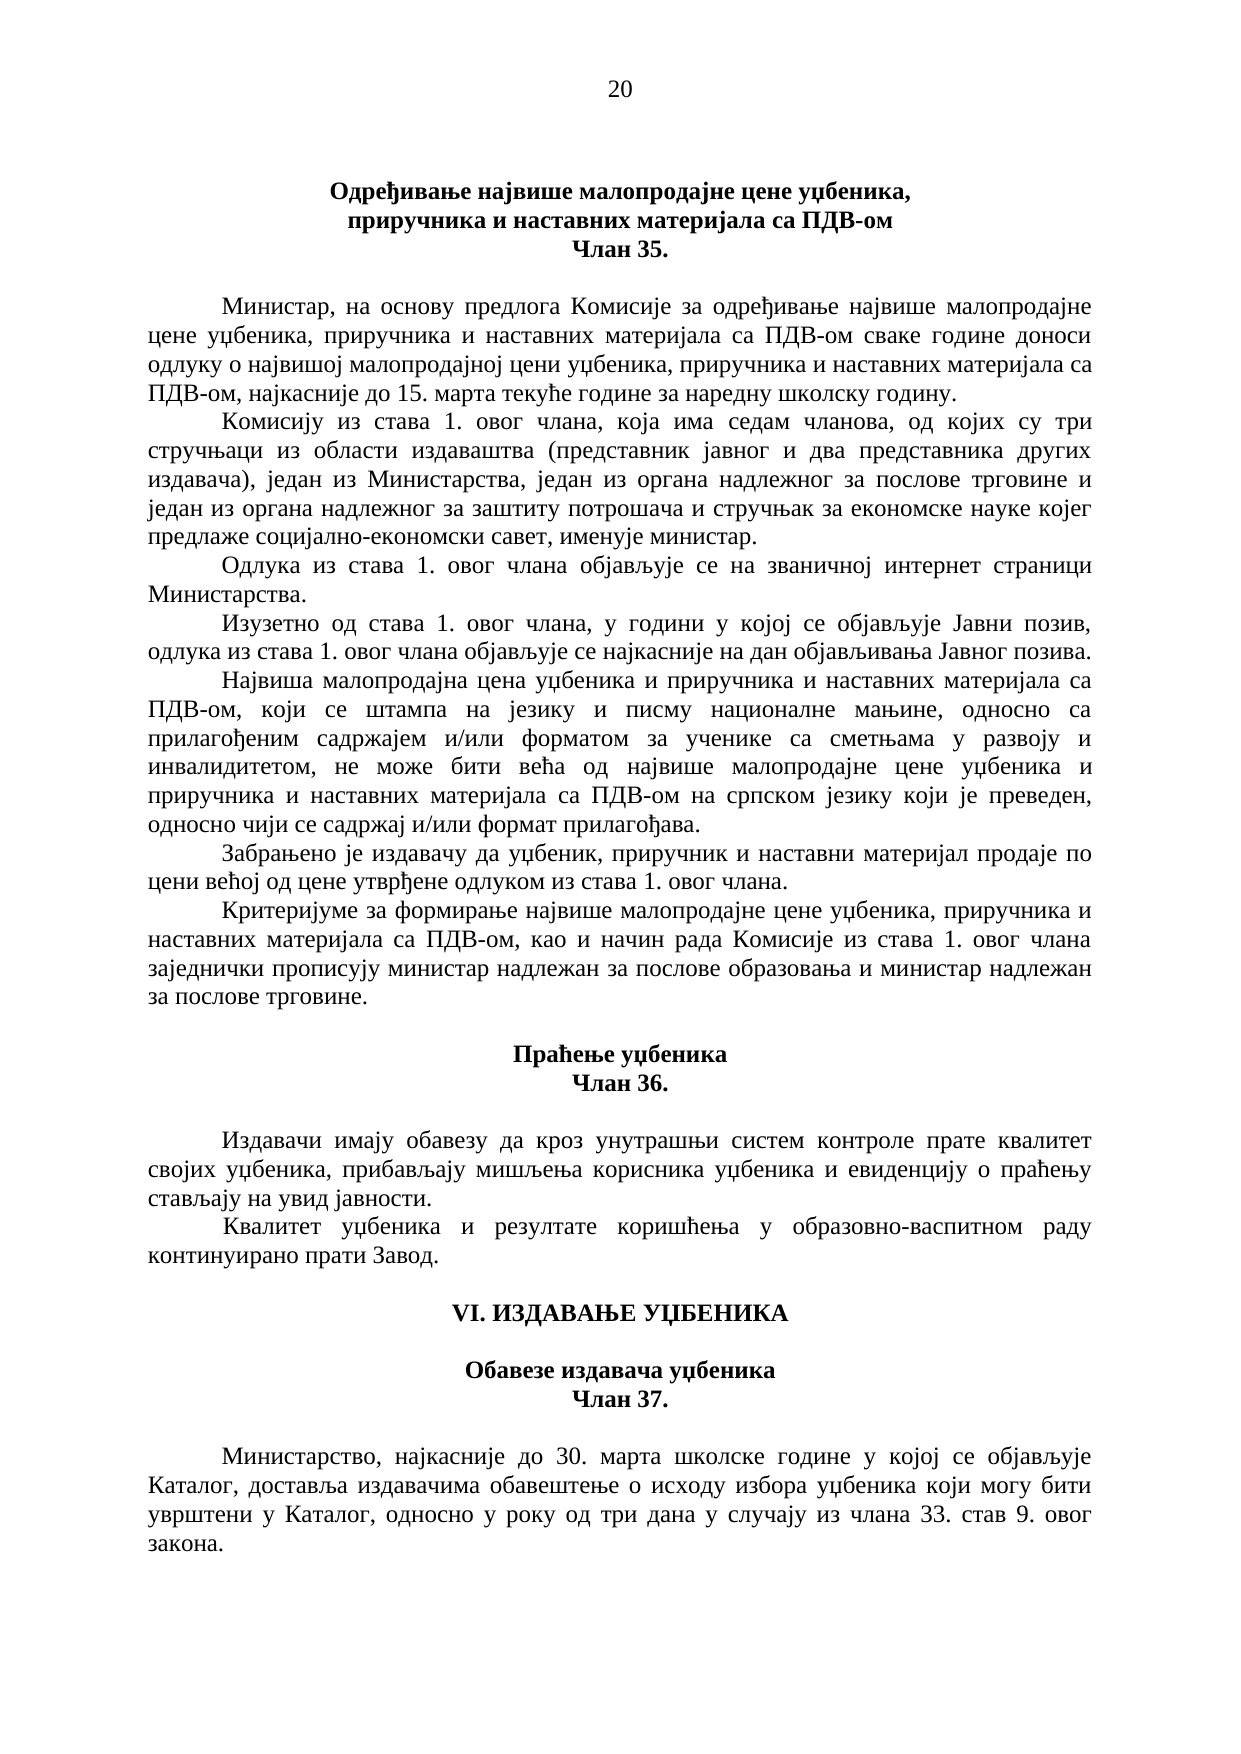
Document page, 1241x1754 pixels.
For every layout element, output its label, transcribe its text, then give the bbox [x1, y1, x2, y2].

text Највиша малопродајна цена уџбеника и приручника и наставних материјала са ПДВ-ом, који се штампа на језику и писму националне мањине, односно са прилагођеним садржајем и/или форматом за ученике са сметњама у развоју и инвалидитетом, не може бити већа од највише малопродајне цене уџбеника и приручника и наставних материјала са ПДВ-ом на српском језику који је преведен, односно чији се садржај и/или формат прилагођава. [148, 665, 1093, 838]
text Члан 35. [148, 234, 1093, 263]
text Критеријуме за формирање највише малопродајне цене уџбеника, приручника и наставних материјала са ПДВ-ом, као и начин рада Комисије из става 1. овог члана заједнички прописују министар надлежан за послове образовања и министар надлежан за послове трговине. [148, 895, 1093, 1010]
text Члан 37. [148, 1384, 1093, 1413]
text Одлука из става 1. овог члана објављује се на званичној интернет страници Министарства. [148, 550, 1093, 608]
text Изузетно од става 1. овог члана, у години у којој се објављује Јавни позив, одлука из става 1. овог члана објављује се најкасније на дан објављивања Јавног позива. [148, 608, 1093, 665]
text Члан 36. [148, 1068, 1093, 1096]
text Министар, на основу предлога Комисије за одређивање највише малопродајне цене уџбеника, приручника и наставних материјала са ПДВ-ом сваке године доноси одлуку о највишој малопродајној цени уџбеника, приручника и наставних материјала са ПДВ-ом, најкасније до 15. марта текуће године за наредну школску годину. [148, 291, 1093, 406]
text Министарство, најкасније до 30. марта школске године у којој се објављује Каталог, доставља издавачима обавештење о исходу избора уџбеника који могу бити уврштени у Каталог, односно у року од три дана у случају из члана 33. став 9. овог закона. [148, 1441, 1093, 1556]
text Праћење уџбеника [148, 1039, 1093, 1068]
text Комисију из става 1. овог члана, која има седам чланова, од којих су три стручњаци из области издаваштва (представник јавног и два представника других издавача), један из Министарства, један из органа надлежног за послове трговине и један из органа надлежног за заштиту потрошача и стручњак за економске науке којег предлаже социјално-економски савет, именује министар. [148, 406, 1093, 550]
text Квалитет уџбеника и резултате коришћења у образовно-васпитном раду континуирано прати Завод. [148, 1211, 1093, 1269]
text VI. ИЗДАВАЊЕ УЏБЕНИКА [148, 1298, 1093, 1326]
text приручника и наставних материјала са ПДВ-ом [148, 205, 1093, 234]
text Одређивање највише малопродајне цене уџбеника, [148, 176, 1093, 205]
text Забрањено је издавачу да уџбеник, приручник и наставни материјал продаје по цени већој од цене утврђене одлуком из става 1. овог члана. [148, 838, 1093, 895]
text Обавезе издавача уџбеника [148, 1355, 1093, 1384]
text Издавачи имају обавезу да кроз унутрашњи систем контроле прате квалитет својих уџбеника, прибављају мишљења корисника уџбеника и евиденцију о праћењу стављају на увид јавности. [148, 1125, 1093, 1211]
